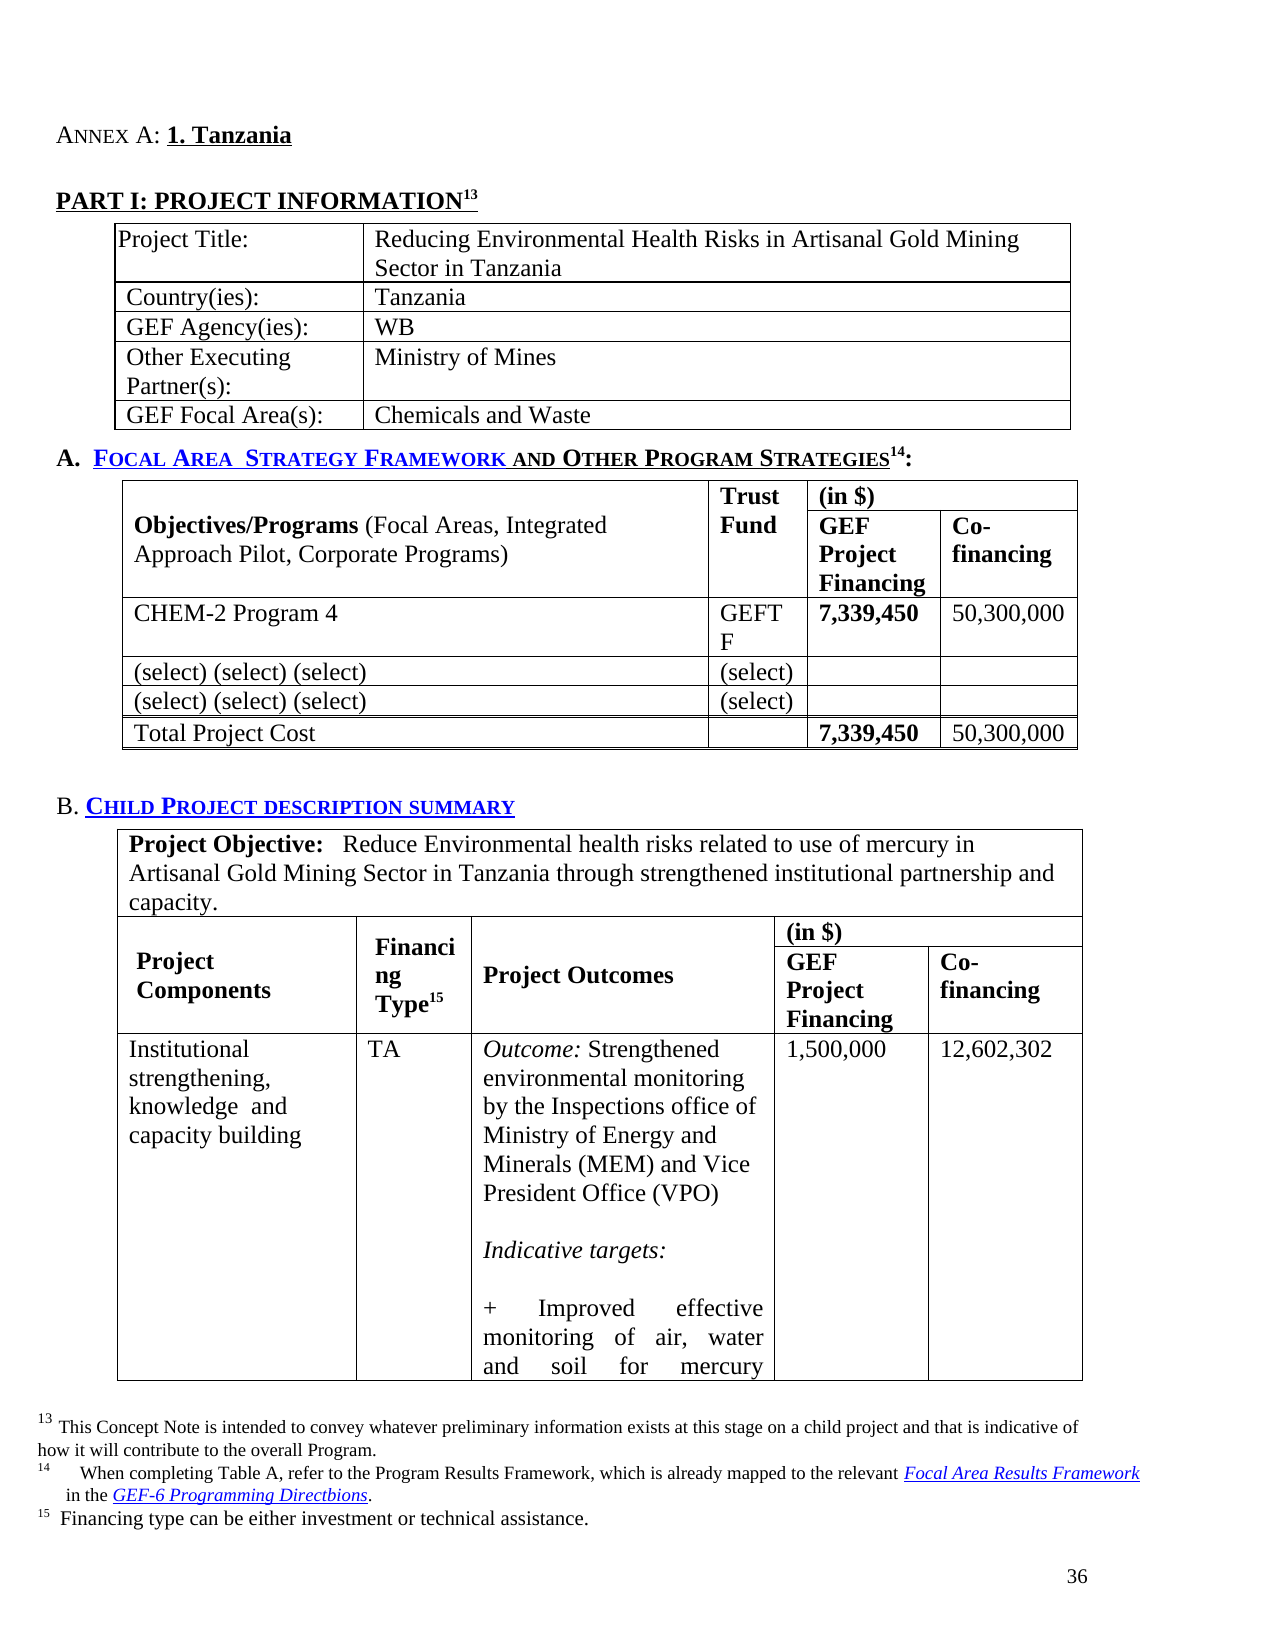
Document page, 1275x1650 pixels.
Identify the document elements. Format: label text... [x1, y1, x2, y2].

text A. Focal Area Strategy Framework and Other Program Strategies: [56, 443, 1087, 472]
table_cell 50,300,000 [941, 718, 1077, 747]
table_header (in $) [808, 481, 1077, 510]
table_cell Co-financing [929, 947, 1082, 1033]
table_cell Co-financing [941, 511, 1077, 597]
table_cell GEF Project Financing [808, 511, 940, 597]
table_header Project Title: [116, 224, 363, 281]
table_cell WB [364, 312, 1070, 341]
table_cell [941, 657, 1077, 685]
table_cell Tanzania [364, 283, 1070, 311]
table_cell Project Outcomes [472, 917, 774, 1033]
table_cell (in $) [775, 917, 1082, 946]
text Annex A: 1. Tanzania [56, 120, 1087, 149]
table_cell TA [357, 1034, 471, 1380]
table_cell 7,339,450 [808, 598, 940, 656]
table_cell CHEM-2 Program 4 [123, 598, 708, 656]
table_header Trust Fund [709, 481, 807, 597]
table_cell GEFTF [709, 598, 807, 656]
table_cell Other Executing Partner(s): [116, 342, 363, 399]
table_cell [123, 657, 708, 685]
table_cell 12,602,302 [929, 1034, 1082, 1380]
table_cell Financing Type [357, 917, 471, 1033]
table_cell [808, 686, 940, 715]
table_cell GEF Project Financing [775, 947, 928, 1033]
table_cell [709, 686, 807, 715]
text B. Child Project description summary [56, 791, 1087, 820]
table_header Reducing Environmental Health Risks in Artisanal Gold Mining Sector in Tanzania [364, 224, 1070, 281]
table_cell [941, 686, 1077, 715]
table_cell 7,339,450 [808, 718, 940, 747]
table_cell [709, 657, 807, 685]
table_cell [808, 657, 940, 685]
table_cell Project Components [118, 917, 356, 1033]
table_cell 50,300,000 [941, 598, 1077, 656]
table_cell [472, 1034, 774, 1380]
table_cell Chemicals and Waste [364, 401, 1070, 429]
text PART I: Project Information [56, 186, 1087, 214]
table_cell GEF Agency(ies): [116, 312, 363, 341]
table_header Objectives/Programs (Focal Areas, Integrated Approach Pilot, Corporate Programs) [123, 481, 708, 597]
table_header Project Objective: Reduce Environmental health risks related to use of mercury in Artisanal Gold Mining Sector in Tanzania through strengthened institutional partnership and capacity. [118, 830, 1082, 916]
table_cell Country(ies): [116, 283, 363, 311]
table_cell GEF Focal Area(s): [116, 401, 363, 429]
table_cell 1,500,000 [775, 1034, 928, 1380]
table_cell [118, 1034, 356, 1380]
table_cell [709, 718, 807, 747]
table_cell Ministry of Mines [364, 342, 1070, 399]
table_cell [123, 686, 708, 715]
table_cell Total Project Cost [123, 718, 708, 747]
